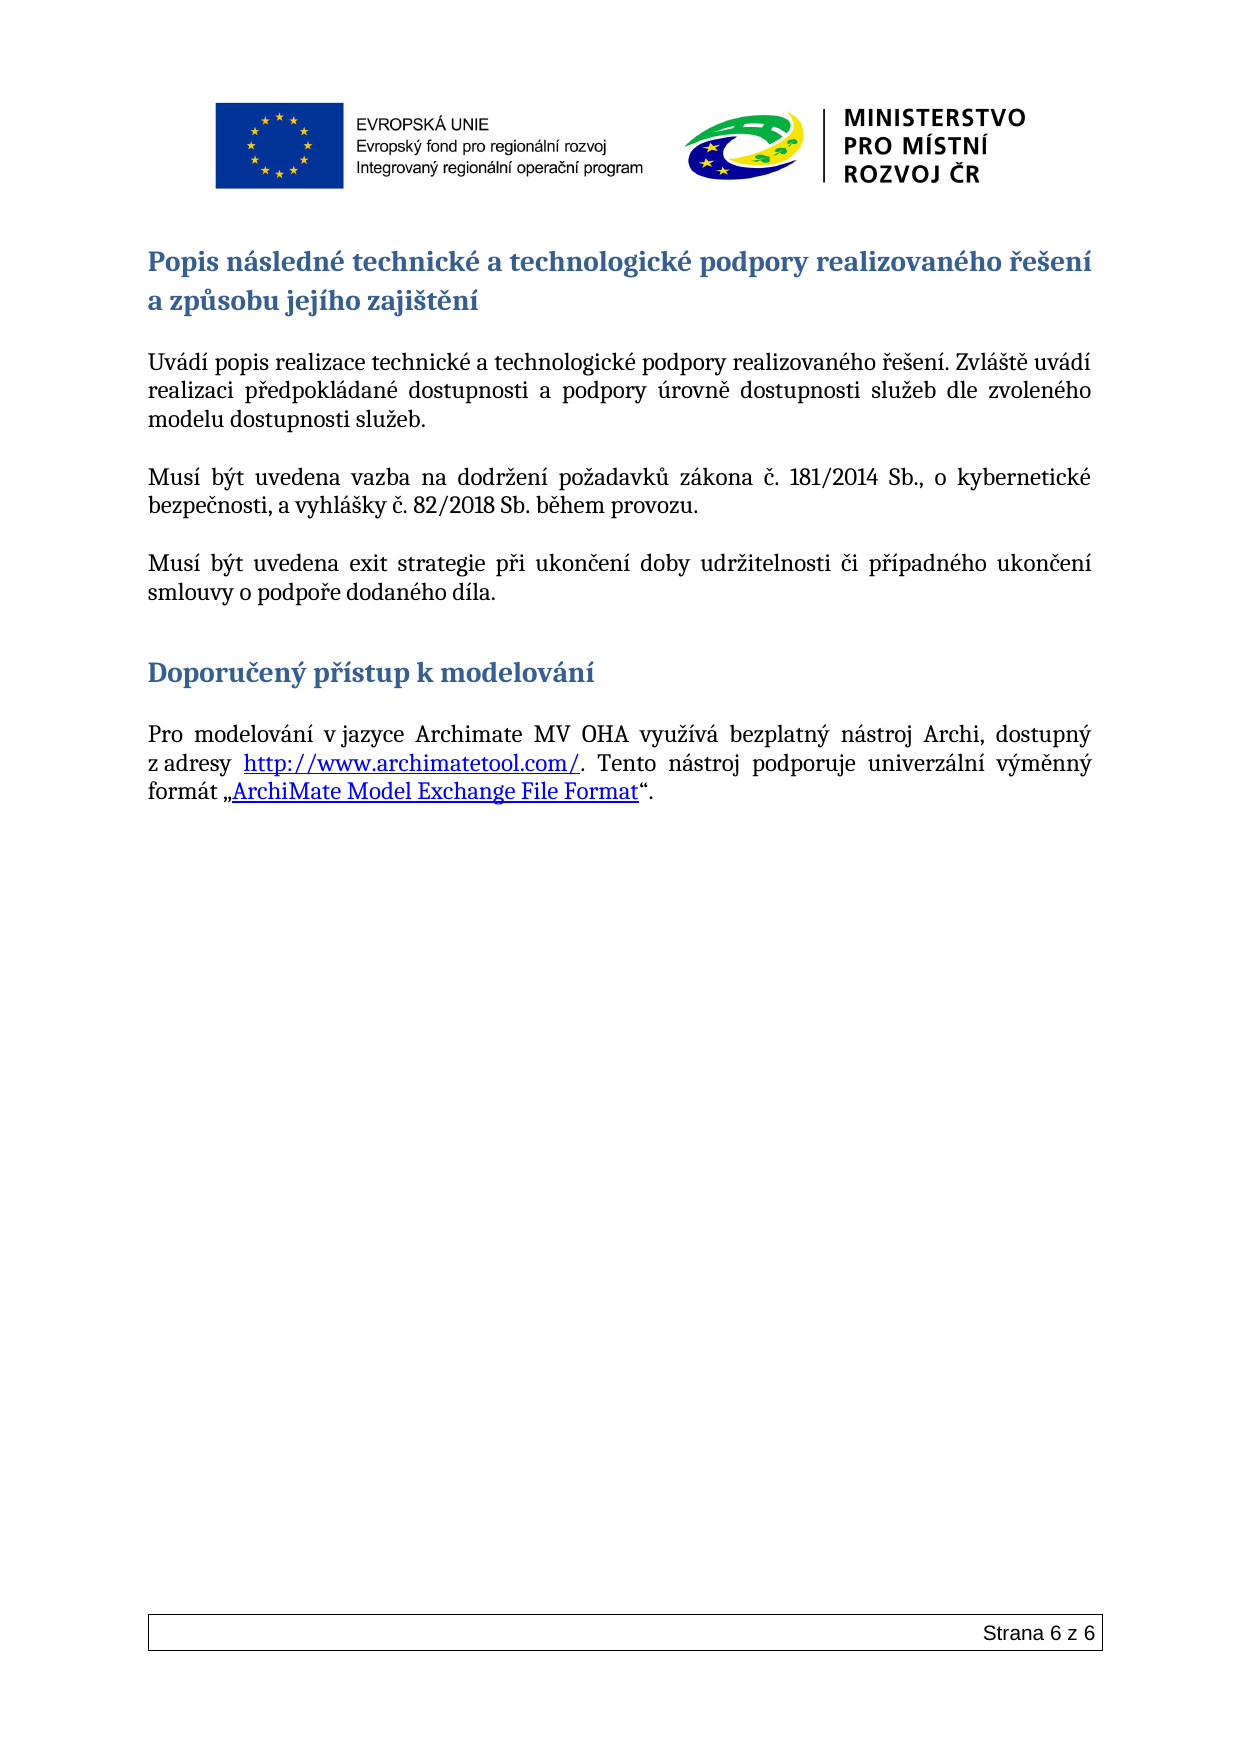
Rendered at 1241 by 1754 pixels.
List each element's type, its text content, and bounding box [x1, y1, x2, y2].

subtitle Doporučený přístup k modelování [148, 656, 1093, 690]
text Pro modelování v jazyce Archimate MV OHA využívá bezplatný nástroj Archi, dostupný z adresy http://www.archimatetool.com/. Tento nástroj podporuje univerzální výměnný formát „ArchiMate Model Exchange File Format“. [148, 720, 1093, 806]
text Uvádí popis realizace technické a technologické podpory realizovaného řešení. Zvláště uvádí realizaci předpokládané dostupnosti a podpory úrovně dostupnosti služeb dle zvoleného modelu dostupnosti služeb. [148, 347, 1093, 434]
picture [187, 73, 1053, 217]
text Musí být uvedena vazba na dodržení požadavků zákona č. 181/2014 Sb., o kybernetické bezpečnosti, a vyhlášky č. 82/2018 Sb. během provozu. [148, 462, 1093, 520]
text Musí být uvedena exit strategie při ukončení doby udržitelnosti či případného ukončení smlouvy o podpoře dodaného díla. [148, 549, 1093, 606]
subtitle Popis následné technické a technologické podpory realizovaného řešení a způsobu jejího zajištění [148, 245, 1093, 317]
